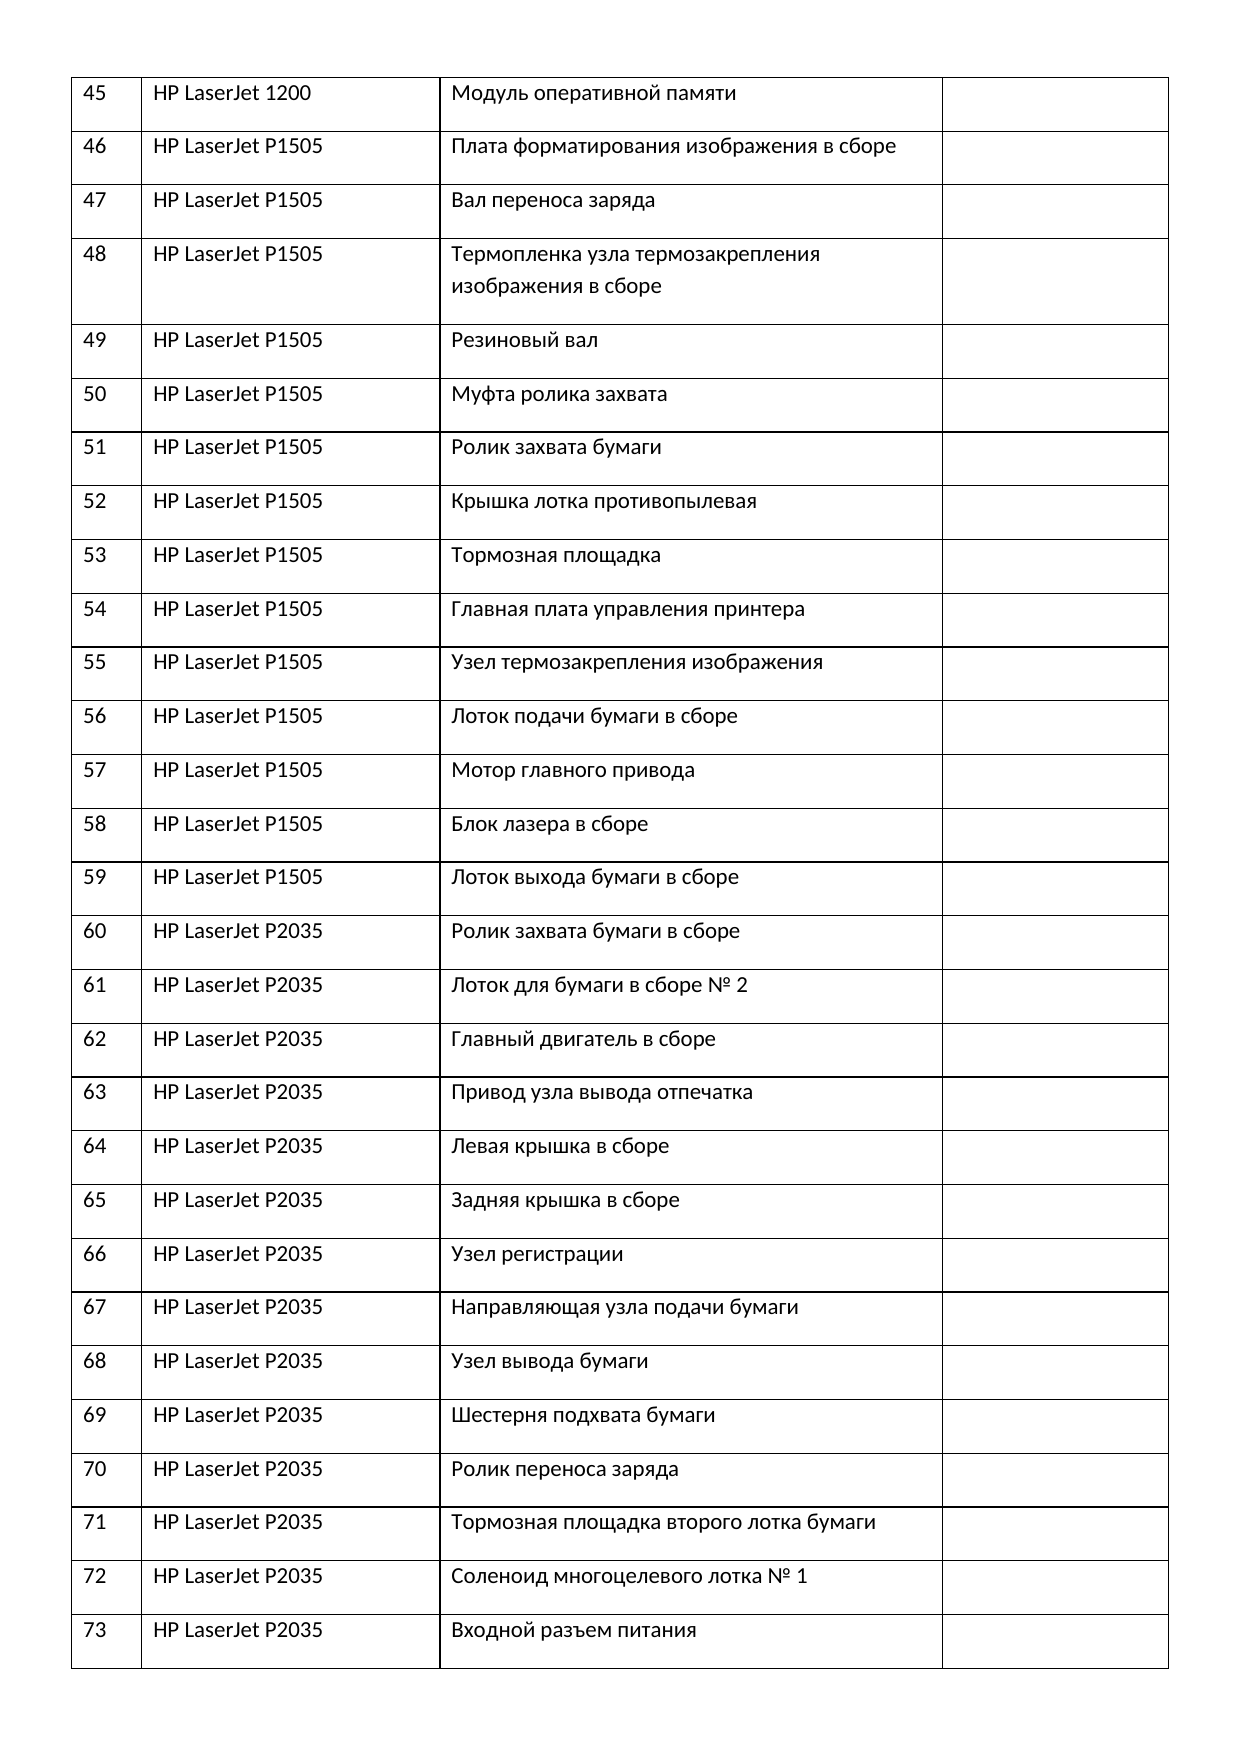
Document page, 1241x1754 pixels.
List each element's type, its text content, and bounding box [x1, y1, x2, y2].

table_cell HP LaserJet P1505 [142, 863, 439, 915]
table_cell 55 [72, 648, 141, 700]
table_cell HP LaserJet P2035 [142, 970, 439, 1023]
table_cell 66 [72, 1239, 141, 1291]
table_cell HP LaserJet P2035 [142, 1293, 439, 1345]
table_cell [943, 755, 1168, 808]
table_cell HP LaserJet P1505 [142, 486, 439, 539]
table_cell HP LaserJet P1505 [142, 540, 439, 593]
table_cell 73 [72, 1615, 141, 1668]
table_cell HP LaserJet P1505 [142, 239, 439, 324]
table_cell [943, 1185, 1168, 1238]
table_cell Левая крышка в сборе [441, 1131, 942, 1184]
table_cell [943, 78, 1168, 131]
table_cell [943, 325, 1168, 378]
table_cell Узел термозакрепления изображения [441, 648, 942, 700]
table_cell HP LaserJet P2035 [142, 1508, 439, 1560]
table_cell 70 [72, 1454, 141, 1506]
table_cell 46 [72, 132, 141, 184]
table_cell 59 [72, 863, 141, 915]
table_cell Главная плата управления принтера [441, 594, 942, 646]
table_cell HP LaserJet P1505 [142, 648, 439, 700]
table_cell HP LaserJet P2035 [142, 1615, 439, 1668]
table_cell [943, 540, 1168, 593]
table_cell HP LaserJet P1505 [142, 379, 439, 431]
table_cell Лоток для бумаги в сборе № 2 [441, 970, 942, 1023]
table_cell [943, 433, 1168, 485]
table_cell [943, 701, 1168, 754]
table_cell [943, 970, 1168, 1023]
table_cell Входной разъем питания [441, 1615, 942, 1668]
table_cell 56 [72, 701, 141, 754]
table_cell Тормозная площадка второго лотка бумаги [441, 1508, 942, 1560]
table_cell [943, 1346, 1168, 1399]
table_cell [943, 1239, 1168, 1291]
table_cell HP LaserJet 1200 [142, 78, 439, 131]
table_cell [943, 1293, 1168, 1345]
table_cell HP LaserJet P2035 [142, 1185, 439, 1238]
table_cell HP LaserJet P2035 [142, 1561, 439, 1614]
table_cell [943, 486, 1168, 539]
table_cell Ролик захвата бумаги [441, 433, 942, 485]
table_cell HP LaserJet P2035 [142, 916, 439, 969]
table_cell 68 [72, 1346, 141, 1399]
table_cell HP LaserJet P1505 [142, 185, 439, 238]
table_cell [943, 132, 1168, 184]
table_cell 72 [72, 1561, 141, 1614]
table_cell HP LaserJet P2035 [142, 1239, 439, 1291]
table_cell HP LaserJet P1505 [142, 594, 439, 646]
table_cell 67 [72, 1293, 141, 1345]
table_cell [943, 1024, 1168, 1076]
table_cell Мотор главного привода [441, 755, 942, 808]
table_cell Вал переноса заряда [441, 185, 942, 238]
table_cell Ролик захвата бумаги в сборе [441, 916, 942, 969]
table_cell 64 [72, 1131, 141, 1184]
table_cell [943, 1561, 1168, 1614]
table_cell Тормозная площадка [441, 540, 942, 593]
table_cell [943, 863, 1168, 915]
table_cell HP LaserJet P2035 [142, 1346, 439, 1399]
table_cell 52 [72, 486, 141, 539]
table_cell 69 [72, 1400, 141, 1453]
table_cell [943, 916, 1168, 969]
table_cell 57 [72, 755, 141, 808]
table_cell HP LaserJet P1505 [142, 701, 439, 754]
table_cell HP LaserJet P1505 [142, 433, 439, 485]
table_cell [943, 379, 1168, 431]
table_cell 60 [72, 916, 141, 969]
table_cell Привод узла вывода отпечатка [441, 1078, 942, 1130]
table_cell [943, 185, 1168, 238]
table_cell HP LaserJet P1505 [142, 132, 439, 184]
table_cell Ролик переноса заряда [441, 1454, 942, 1506]
table_cell Лоток выхода бумаги в сборе [441, 863, 942, 915]
table_cell [943, 1078, 1168, 1130]
table_cell 53 [72, 540, 141, 593]
table_cell Резиновый вал [441, 325, 942, 378]
table_cell 51 [72, 433, 141, 485]
table_cell [943, 239, 1168, 324]
table_cell Лоток подачи бумаги в сборе [441, 701, 942, 754]
table_cell Главный двигатель в сборе [441, 1024, 942, 1076]
table_cell 54 [72, 594, 141, 646]
table_cell [943, 1615, 1168, 1668]
table_cell Термопленка узла термозакрепления изображения в сборе [441, 239, 942, 324]
table_cell HP LaserJet P2035 [142, 1400, 439, 1453]
table_cell Соленоид многоцелевого лотка № 1 [441, 1561, 942, 1614]
table_cell HP LaserJet P2035 [142, 1131, 439, 1184]
table_cell Задняя крышка в сборе [441, 1185, 942, 1238]
table_cell Блок лазера в сборе [441, 809, 942, 861]
table_cell 62 [72, 1024, 141, 1076]
table_cell Муфта ролика захвата [441, 379, 942, 431]
table_cell [943, 648, 1168, 700]
table_cell HP LaserJet P2035 [142, 1024, 439, 1076]
table_cell Плата форматирования изображения в сборе [441, 132, 942, 184]
table_cell 49 [72, 325, 141, 378]
table_cell HP LaserJet P1505 [142, 755, 439, 808]
table_cell 47 [72, 185, 141, 238]
table_cell Узел регистрации [441, 1239, 942, 1291]
table_cell [943, 1400, 1168, 1453]
table_cell HP LaserJet P1505 [142, 325, 439, 378]
table_cell [943, 809, 1168, 861]
table_cell 61 [72, 970, 141, 1023]
table_cell 71 [72, 1508, 141, 1560]
table_cell HP LaserJet P1505 [142, 809, 439, 861]
table_cell 65 [72, 1185, 141, 1238]
table_cell Узел вывода бумаги [441, 1346, 942, 1399]
table_cell HP LaserJet P2035 [142, 1454, 439, 1506]
table_cell 48 [72, 239, 141, 324]
table_cell 50 [72, 379, 141, 431]
table_cell HP LaserJet P2035 [142, 1078, 439, 1130]
table_cell [943, 1131, 1168, 1184]
table_cell Модуль оперативной памяти [441, 78, 942, 131]
table_cell Крышка лотка противопылевая [441, 486, 942, 539]
table_cell Шестерня подхвата бумаги [441, 1400, 942, 1453]
table_cell Направляющая узла подачи бумаги [441, 1293, 942, 1345]
table_cell 45 [72, 78, 141, 131]
table_cell [943, 1454, 1168, 1506]
table_cell 63 [72, 1078, 141, 1130]
table_cell [943, 1508, 1168, 1560]
table_cell 58 [72, 809, 141, 861]
table_cell [943, 594, 1168, 646]
